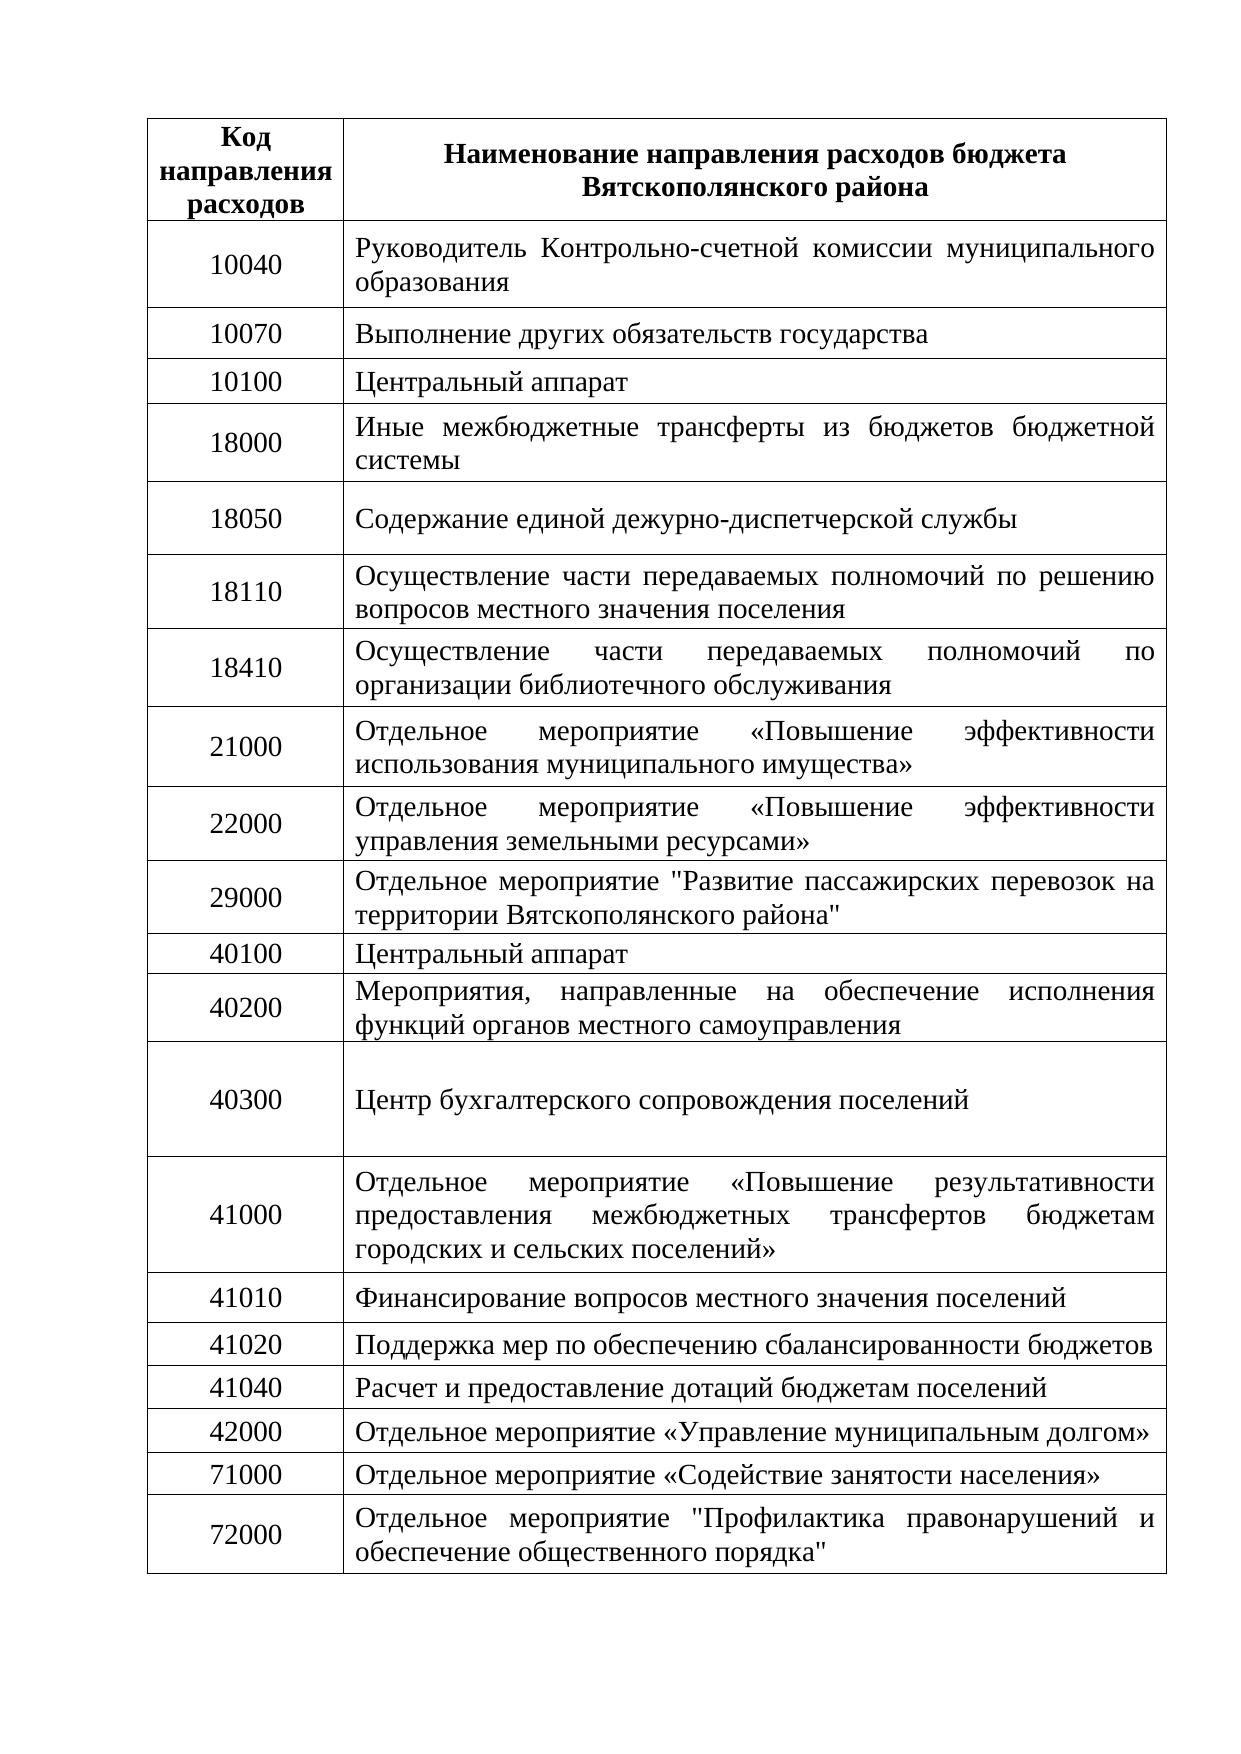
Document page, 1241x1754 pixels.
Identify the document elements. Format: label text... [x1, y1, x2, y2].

table_cell Осуществление части передаваемых полномочий по организации библиотечного обслуживания [344, 629, 1166, 706]
table_cell 40100 [148, 934, 343, 972]
table_cell Отдельное мероприятие "Профилактика правонарушений и обеспечение общественного порядка" [344, 1495, 1166, 1572]
table_cell 71000 [148, 1453, 343, 1494]
table_cell Руководитель Контрольно-счетной комиссии муниципального образования [344, 221, 1166, 307]
table_cell 18000 [148, 404, 343, 481]
table_cell Расчет и предоставление дотаций бюджетам поселений [344, 1366, 1166, 1408]
table_cell 72000 [148, 1495, 343, 1572]
table_cell 41010 [148, 1273, 343, 1322]
table_cell 18110 [148, 555, 343, 627]
table_cell Выполнение других обязательств государства [344, 308, 1166, 358]
table_cell Центральный аппарат [344, 359, 1166, 403]
table_cell 10070 [148, 308, 343, 358]
table_cell Отдельное мероприятие «Повышение эффективности использования муниципального имущества» [344, 707, 1166, 786]
table_header Код направления расходов [148, 119, 343, 220]
table_cell 18410 [148, 629, 343, 706]
table_cell Отдельное мероприятие «Повышение результативности предоставления межбюджетных трансфертов бюджетам городских и сельских поселений» [344, 1157, 1166, 1272]
table_cell Центр бухгалтерского сопровождения поселений [344, 1042, 1166, 1156]
table_cell 41020 [148, 1323, 343, 1365]
table_cell Осуществление части передаваемых полномочий по решению вопросов местного значения поселения [344, 555, 1166, 627]
table_cell Отдельное мероприятие «Управление муниципальным долгом» [344, 1409, 1166, 1452]
table_cell Центральный аппарат [344, 934, 1166, 972]
table_cell Иные межбюджетные трансферты из бюджетов бюджетной системы [344, 404, 1166, 481]
table_cell 41040 [148, 1366, 343, 1408]
table_cell 21000 [148, 707, 343, 786]
table_cell Отдельное мероприятие "Развитие пассажирских перевозок на территории Вятскополянского района" [344, 861, 1166, 933]
table_cell 10040 [148, 221, 343, 307]
table_cell Мероприятия, направленные на обеспечение исполнения функций органов местного самоуправления [344, 974, 1166, 1041]
table_cell 42000 [148, 1409, 343, 1452]
table_cell 18050 [148, 482, 343, 554]
table_header Наименование направления расходов бюджета Вятскополянского района [344, 119, 1166, 220]
table_cell Отдельное мероприятие «Повышение эффективности управления земельными ресурсами» [344, 787, 1166, 859]
table_cell 41000 [148, 1157, 343, 1272]
table_cell 22000 [148, 787, 343, 859]
table_cell Поддержка мер по обеспечению сбалансированности бюджетов [344, 1323, 1166, 1365]
table_cell Содержание единой дежурно-диспетчерской службы [344, 482, 1166, 554]
table_cell 40300 [148, 1042, 343, 1156]
table_cell Финансирование вопросов местного значения поселений [344, 1273, 1166, 1322]
table_cell 10100 [148, 359, 343, 403]
table_cell Отдельное мероприятие «Содействие занятости населения» [344, 1453, 1166, 1494]
table_cell 29000 [148, 861, 343, 933]
table_cell 40200 [148, 974, 343, 1041]
